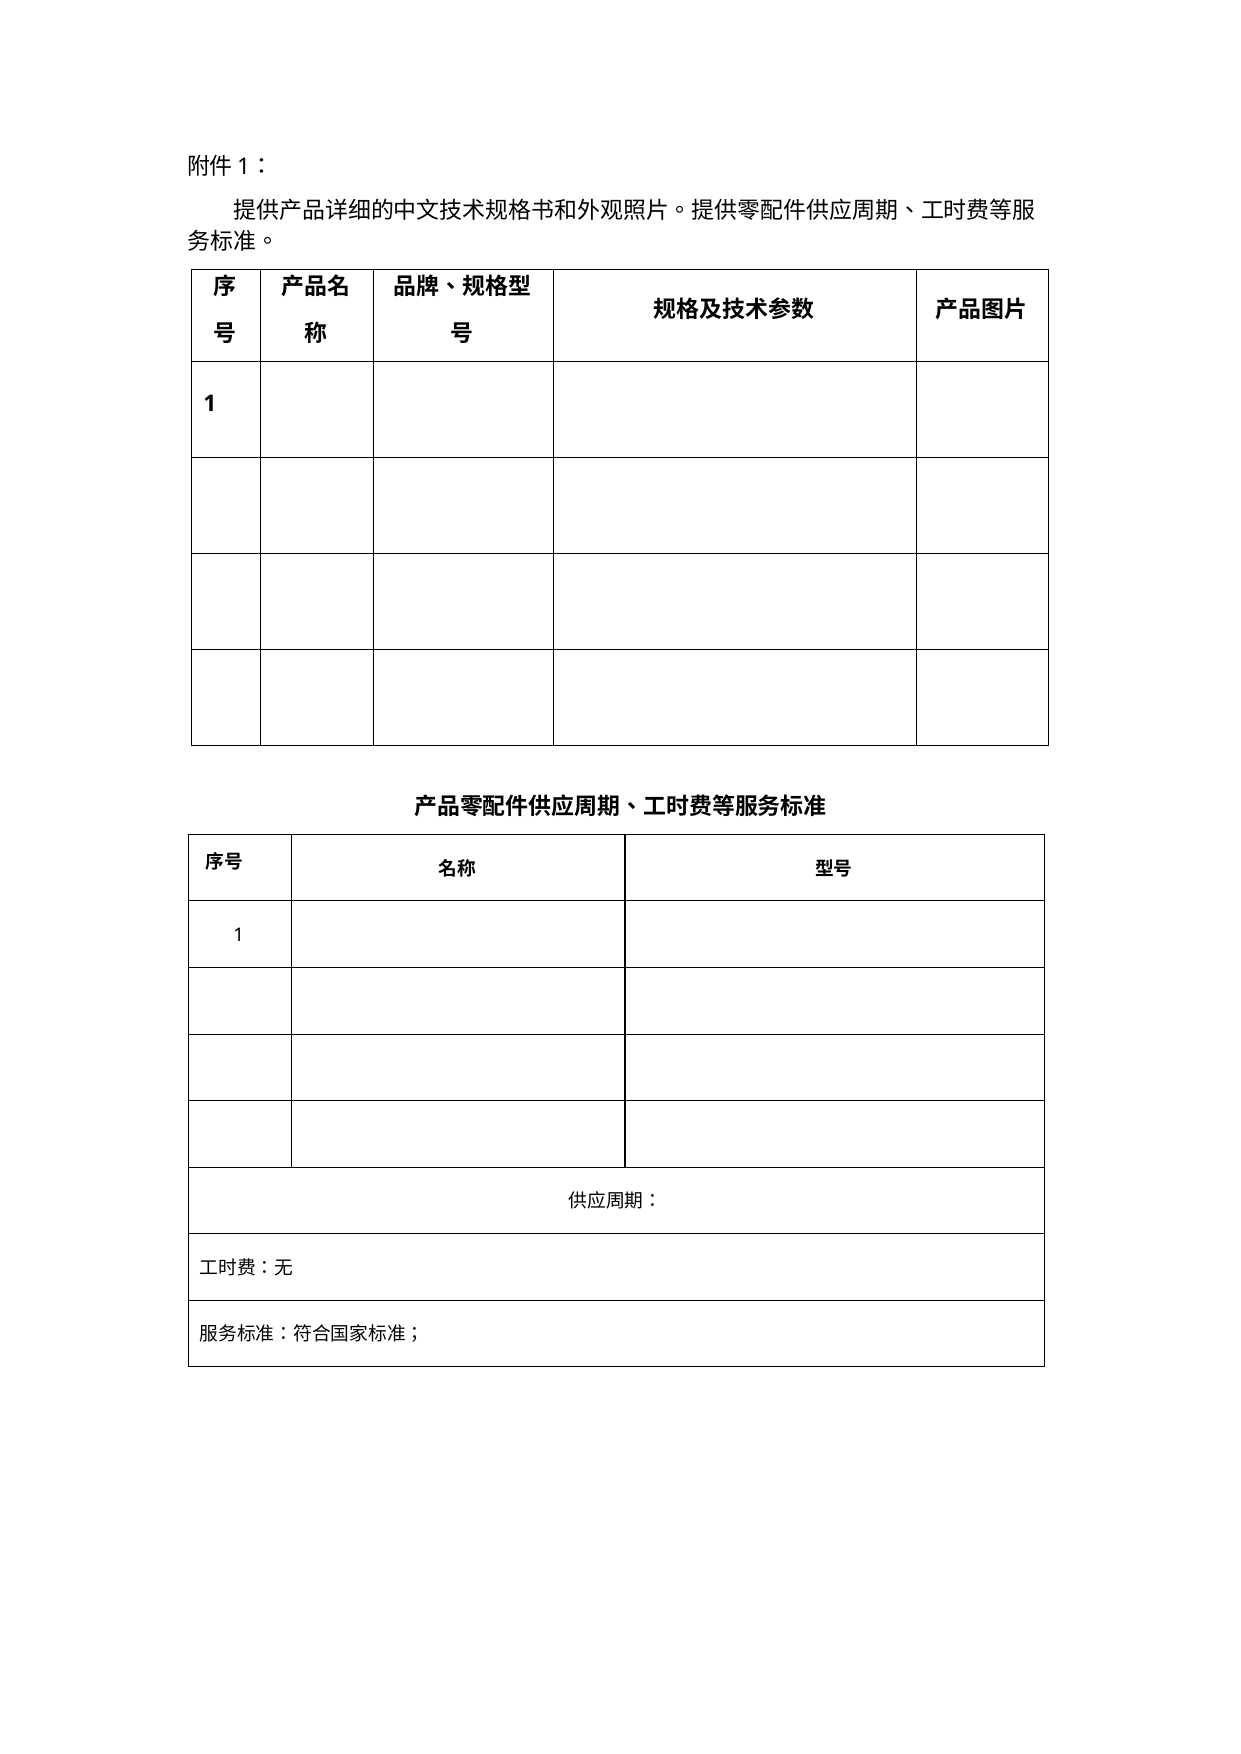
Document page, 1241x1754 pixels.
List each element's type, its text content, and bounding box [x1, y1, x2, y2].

table_header 规格及技术参数 [554, 270, 916, 361]
table_header 型号 [626, 835, 1044, 900]
table_cell [189, 968, 291, 1033]
table_cell [292, 1035, 624, 1100]
table_cell [917, 458, 1048, 553]
table_cell 工时费：无 [189, 1234, 1044, 1300]
table_cell [917, 362, 1048, 457]
table_cell [374, 362, 553, 457]
table_header 名称 [292, 835, 624, 900]
table_header 序号 [192, 270, 260, 361]
table_cell [261, 362, 373, 457]
table_cell [292, 901, 624, 967]
table_cell [192, 458, 260, 553]
table_cell [626, 968, 1044, 1033]
table_cell [374, 650, 553, 745]
table_cell [292, 1101, 624, 1167]
table_cell [554, 554, 916, 649]
table_cell [626, 1101, 1044, 1167]
table_cell [292, 968, 624, 1033]
table_cell [261, 554, 373, 649]
table_header 序号 [189, 835, 291, 900]
table_header 产品图片 [917, 270, 1048, 361]
table_cell [554, 650, 916, 745]
table_header 品牌、规格型号 [374, 270, 553, 361]
table_cell [626, 1035, 1044, 1100]
table_cell [374, 554, 553, 649]
table_cell 1 [189, 901, 291, 967]
table_cell [189, 1101, 291, 1167]
text 提供产品详细的中文技术规格书和外观照片。提供零配件供应周期、工时费等服务标准。 [187, 194, 1053, 256]
table_cell [261, 650, 373, 745]
table_cell [917, 650, 1048, 745]
table_cell [192, 650, 260, 745]
table_header 产品名称 [261, 270, 373, 361]
table_cell [192, 554, 260, 649]
table_cell [189, 1035, 291, 1100]
text 产品零配件供应周期、工时费等服务标准 [187, 790, 1053, 821]
text 附件1： [187, 150, 1053, 181]
table_cell [554, 362, 916, 457]
table_cell [626, 901, 1044, 967]
table_cell [374, 458, 553, 553]
table_cell 服务标准：符合国家标准； [189, 1301, 1044, 1366]
table_cell 1 [192, 362, 260, 457]
table_cell 供应周期： [189, 1168, 1044, 1233]
table_cell [917, 554, 1048, 649]
table_cell [261, 458, 373, 553]
table_cell [554, 458, 916, 553]
